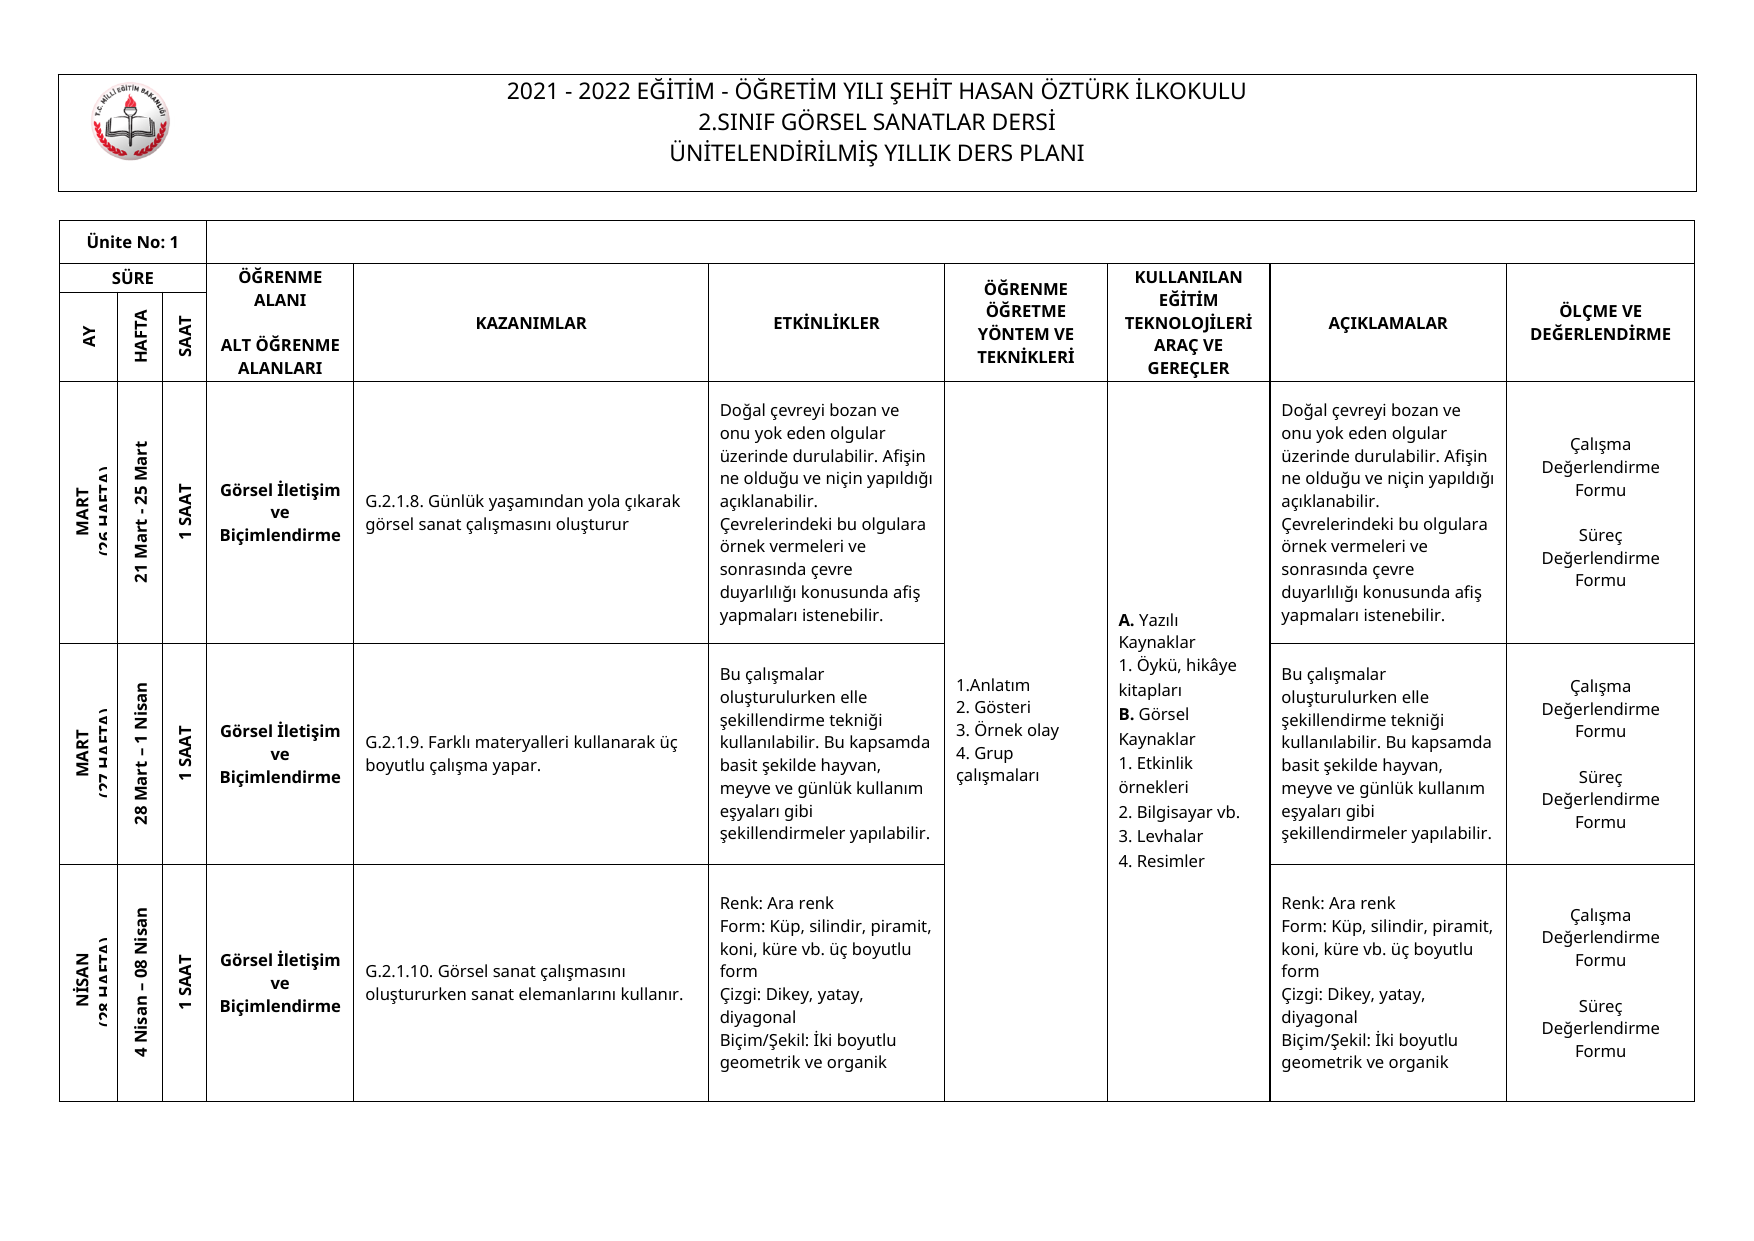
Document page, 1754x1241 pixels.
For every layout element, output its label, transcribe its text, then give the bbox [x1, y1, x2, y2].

table_cell ÖĞRENME ÖĞRETME YÖNTEM VE TEKNİKLERİ [945, 264, 1107, 381]
table_cell MART (26.HAFTA) [60, 382, 117, 643]
table_cell MART (27.HAFTA) [60, 644, 117, 864]
table_header Ünite No: 1 [60, 221, 206, 263]
table_cell 4 Nisan – 08 Nisan [118, 865, 162, 1101]
table_cell KULLANILAN EĞİTİM TEKNOLOJİLERİ ARAÇ VE GEREÇLER [1108, 264, 1269, 381]
table_cell KAZANIMLAR [354, 264, 708, 381]
table_cell G.2.1.10. Görsel sanat çalışmasını oluştururken sanat elemanlarını kullanır. [354, 865, 708, 1101]
table_cell Renk: Ara renk Form: Küp, silindir, piramit, koni, küre vb. üç boyutlu form Çizgi: Dikey, yatay, diyagonal Biçim/Şekil: İki boyutlu geometrik ve organik [1271, 865, 1506, 1101]
table_cell Görsel İletişim ve Biçimlendirme [207, 644, 353, 864]
table_cell NİSAN (28.HAFTA) [60, 865, 117, 1101]
table_cell Doğal çevreyi bozan ve onu yok eden olgular üzerinde durulabilir. Afişin ne olduğu ve niçin yapıldığı açıklanabilir. Çevrelerindeki bu olgulara örnek vermeleri ve sonrasında çevre duyarlılığı konusunda afiş yapmaları istenebilir. [1271, 382, 1506, 643]
table_cell 1 SAAT [163, 644, 206, 864]
table_cell ÖLÇME VE DEĞERLENDİRME [1507, 264, 1694, 381]
table_cell Doğal çevreyi bozan ve onu yok eden olgular üzerinde durulabilir. Afişin ne olduğu ve niçin yapıldığı açıklanabilir. Çevrelerindeki bu olgulara örnek vermeleri ve sonrasında çevre duyarlılığı konusunda afiş yapmaları istenebilir. [709, 382, 944, 643]
table_cell SAAT [163, 293, 206, 381]
table_cell SÜRE [60, 264, 206, 292]
table_cell 1.Anlatım 2. Gösteri 3. Örnek olay 4. Grup çalışmaları [945, 382, 1107, 1101]
table_cell Bu çalışmalar oluşturulurken elle şekillendirme tekniği kullanılabilir. Bu kapsamda basit şekilde hayvan, meyve ve günlük kullanım eşyaları gibi şekillendirmeler yapılabilir. [1271, 644, 1506, 864]
table_cell 1 SAAT [163, 865, 206, 1101]
table_cell 28 Mart – 1 Nisan [118, 644, 162, 864]
table_cell Çalışma Değerlendirme Formu Süreç Değerlendirme Formu [1507, 644, 1694, 864]
table_cell A. Yazılı Kaynaklar 1. Öykü, hikâye kitapları B. Görsel Kaynaklar 1. Etkinlik örnekleri 2. Bilgisayar vb. 3. Levhalar 4. Resimler [1108, 382, 1269, 1101]
table_cell Çalışma Değerlendirme Formu Süreç Değerlendirme Formu [1507, 865, 1694, 1101]
picture [85, 77, 175, 167]
table_cell G.2.1.8. Günlük yaşamından yola çıkarak görsel sanat çalışmasını oluşturur [354, 382, 708, 643]
table_cell Görsel İletişim ve Biçimlendirme [207, 865, 353, 1101]
table_cell ÖĞRENME ALANI ALT ÖĞRENME ALANLARI [207, 264, 353, 381]
table_cell Renk: Ara renk Form: Küp, silindir, piramit, koni, küre vb. üç boyutlu form Çizgi: Dikey, yatay, diyagonal Biçim/Şekil: İki boyutlu geometrik ve organik [709, 865, 944, 1101]
table_cell AY [60, 293, 117, 381]
table_cell Görsel İletişim ve Biçimlendirme [207, 382, 353, 643]
table_cell AÇIKLAMALAR [1271, 264, 1506, 381]
table_header [207, 221, 1694, 263]
table_cell G.2.1.9. Farklı materyalleri kullanarak üç boyutlu çalışma yapar. [354, 644, 708, 864]
table_cell Bu çalışmalar oluşturulurken elle şekillendirme tekniği kullanılabilir. Bu kapsamda basit şekilde hayvan, meyve ve günlük kullanım eşyaları gibi şekillendirmeler yapılabilir. [709, 644, 944, 864]
table_cell ETKİNLİKLER [709, 264, 944, 381]
table_cell HAFTA [118, 293, 162, 381]
table_cell Çalışma Değerlendirme Formu Süreç Değerlendirme Formu [1507, 382, 1694, 643]
table_cell 1 SAAT [163, 382, 206, 643]
table_cell 21 Mart - 25 Mart [118, 382, 162, 643]
